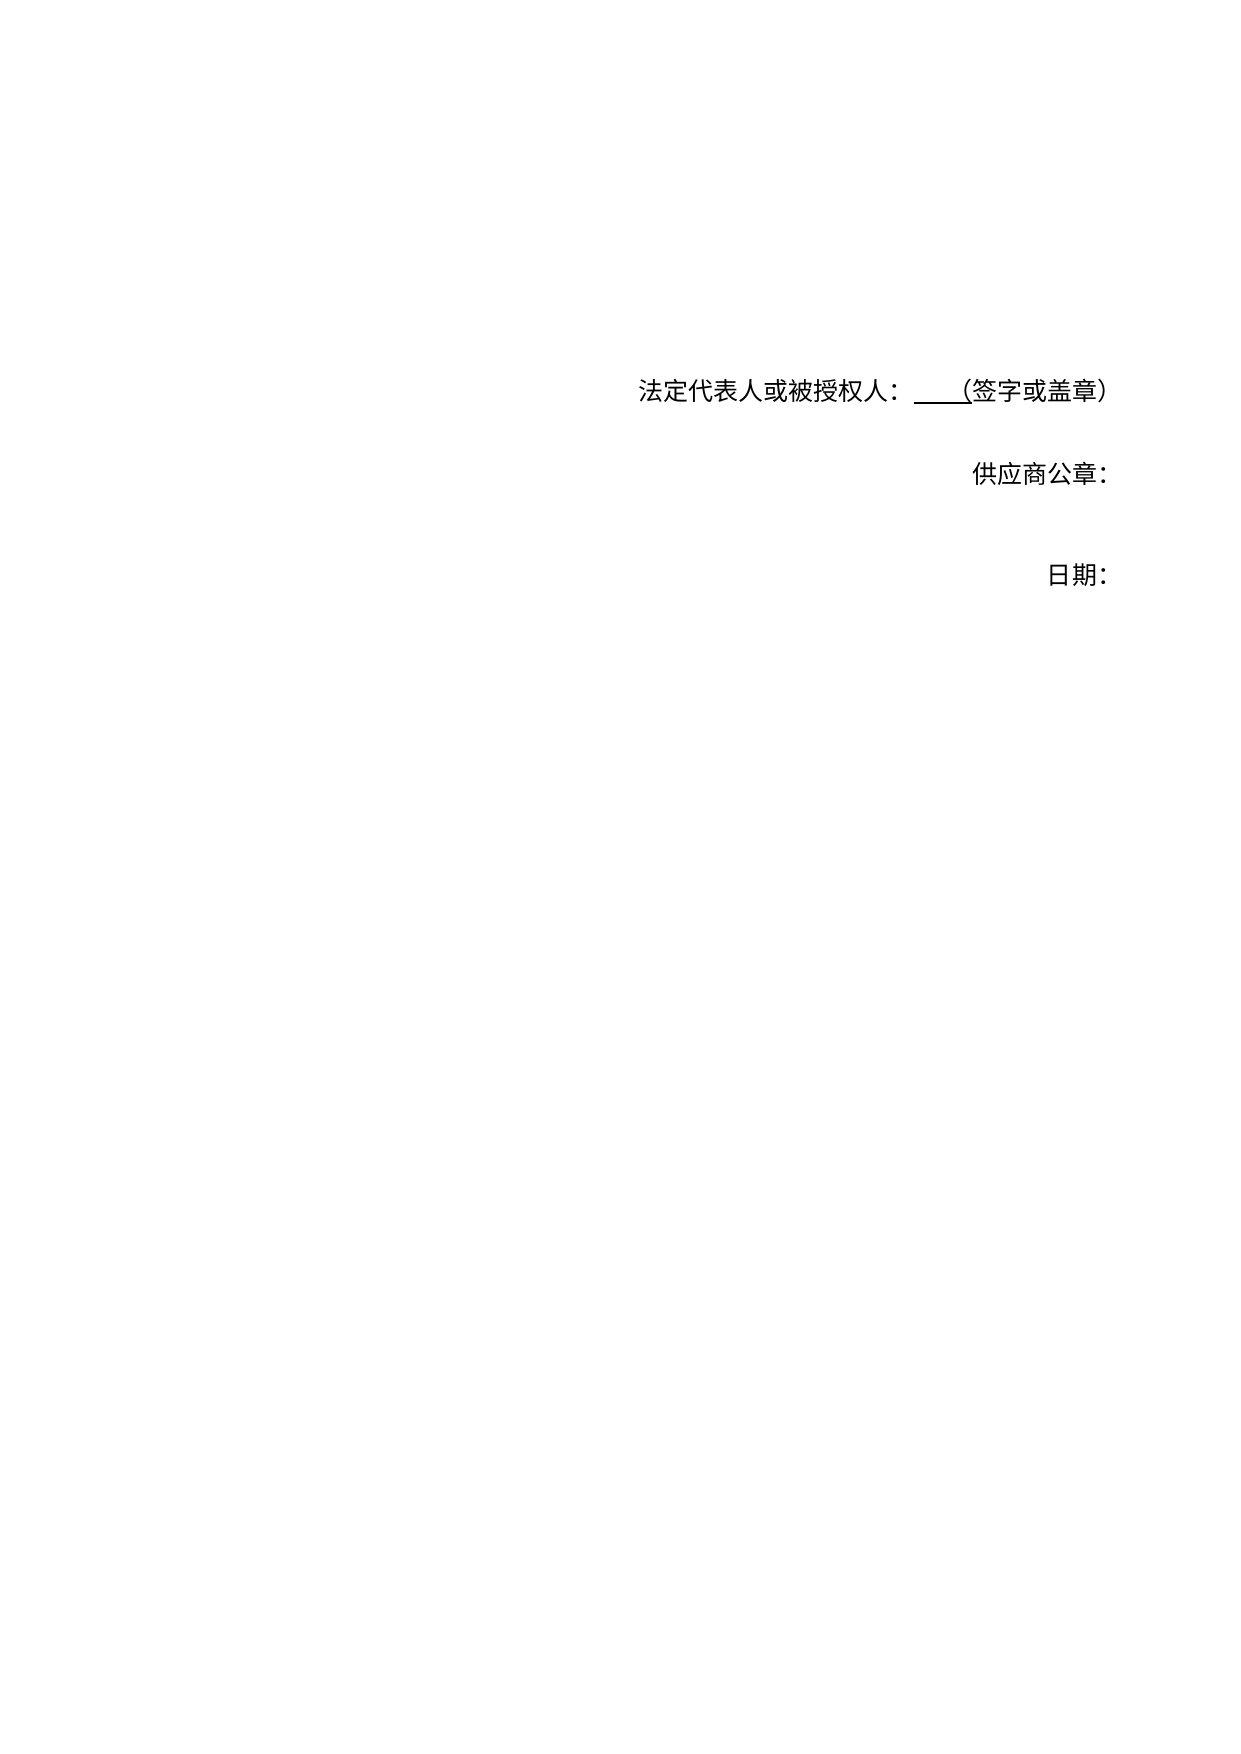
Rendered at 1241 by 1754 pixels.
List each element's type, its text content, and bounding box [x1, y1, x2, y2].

text 供应商公章： [148, 440, 1122, 505]
text 法定代表人或被授权人： （签字或盖章） [148, 357, 1122, 422]
text 日期： [148, 541, 1122, 606]
